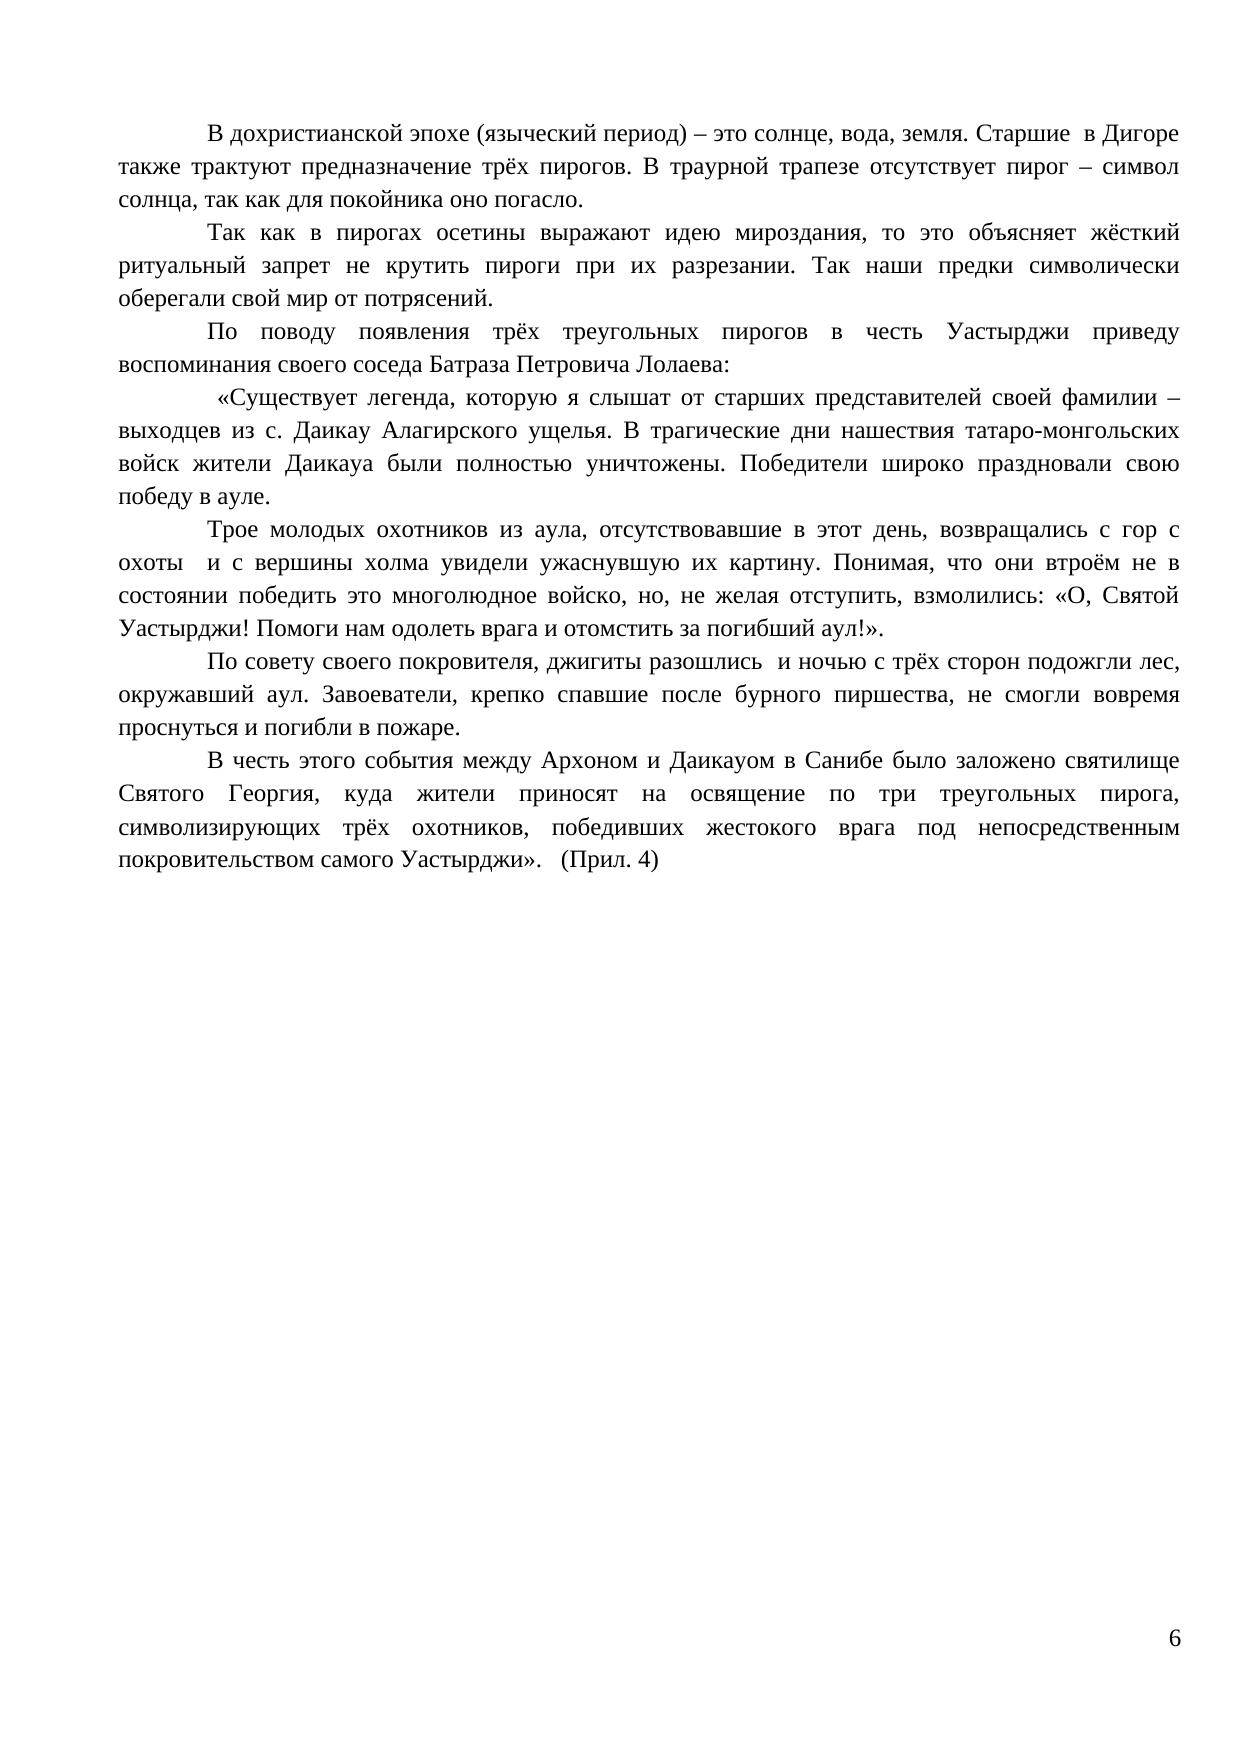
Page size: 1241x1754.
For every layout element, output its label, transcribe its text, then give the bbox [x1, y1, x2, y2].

text По совету своего покровителя, джигиты разошлись и ночью с трёх сторон подожгли лес, окружавший аул. Завоеватели, крепко спавшие после бурного пиршества, не смогли вовремя проснуться и погибли в пожаре. [118, 646, 1181, 741]
text «Существует легенда, которую я слышат от старших представителей своей фамилии – выходцев из с. Даикау Алагирского ущелья. В трагические дни нашествия татаро-монгольских войск жители Даикауа были полностью уничтожены. Победители широко праздновали свою победу в ауле. [118, 382, 1181, 510]
text По поводу появления трёх треугольных пирогов в честь Уастырджи приведу воспоминания своего соседа Батраза Петровича Лолаева: [118, 316, 1181, 378]
text В дохристианской эпохе (языческий период) – это солнце, вода, земля. Старшие в Дигоре также трактуют предназначение трёх пирогов. В траурной трапезе отсутствует пирог – символ солнца, так как для покойника оно погасло. [118, 118, 1181, 213]
text Так как в пирогах осетины выражают идею мироздания, то это объясняет жёсткий ритуальный запрет не крутить пироги при их разрезании. Так наши предки символически оберегали свой мир от потрясений. [118, 217, 1181, 312]
text В честь этого события между Архоном и Даикауом в Санибе было заложено святилище Святого Георгия, куда жители приносят на освящение по три треугольных пирога, символизирующих трёх охотников, победивших жестокого врага под непосредственным покровительством самого Уастырджи». (Прил. 4) [118, 746, 1181, 873]
text Трое молодых охотников из аула, отсутствовавшие в этот день, возвращались с гор с охоты и с вершины холма увидели ужаснувшую их картину. Понимая, что они втроём не в состоянии победить это многолюдное войско, но, не желая отступить, взмолились: «О, Святой Уастырджи! Помоги нам одолеть врага и отомстить за погибший аул!». [118, 514, 1181, 642]
